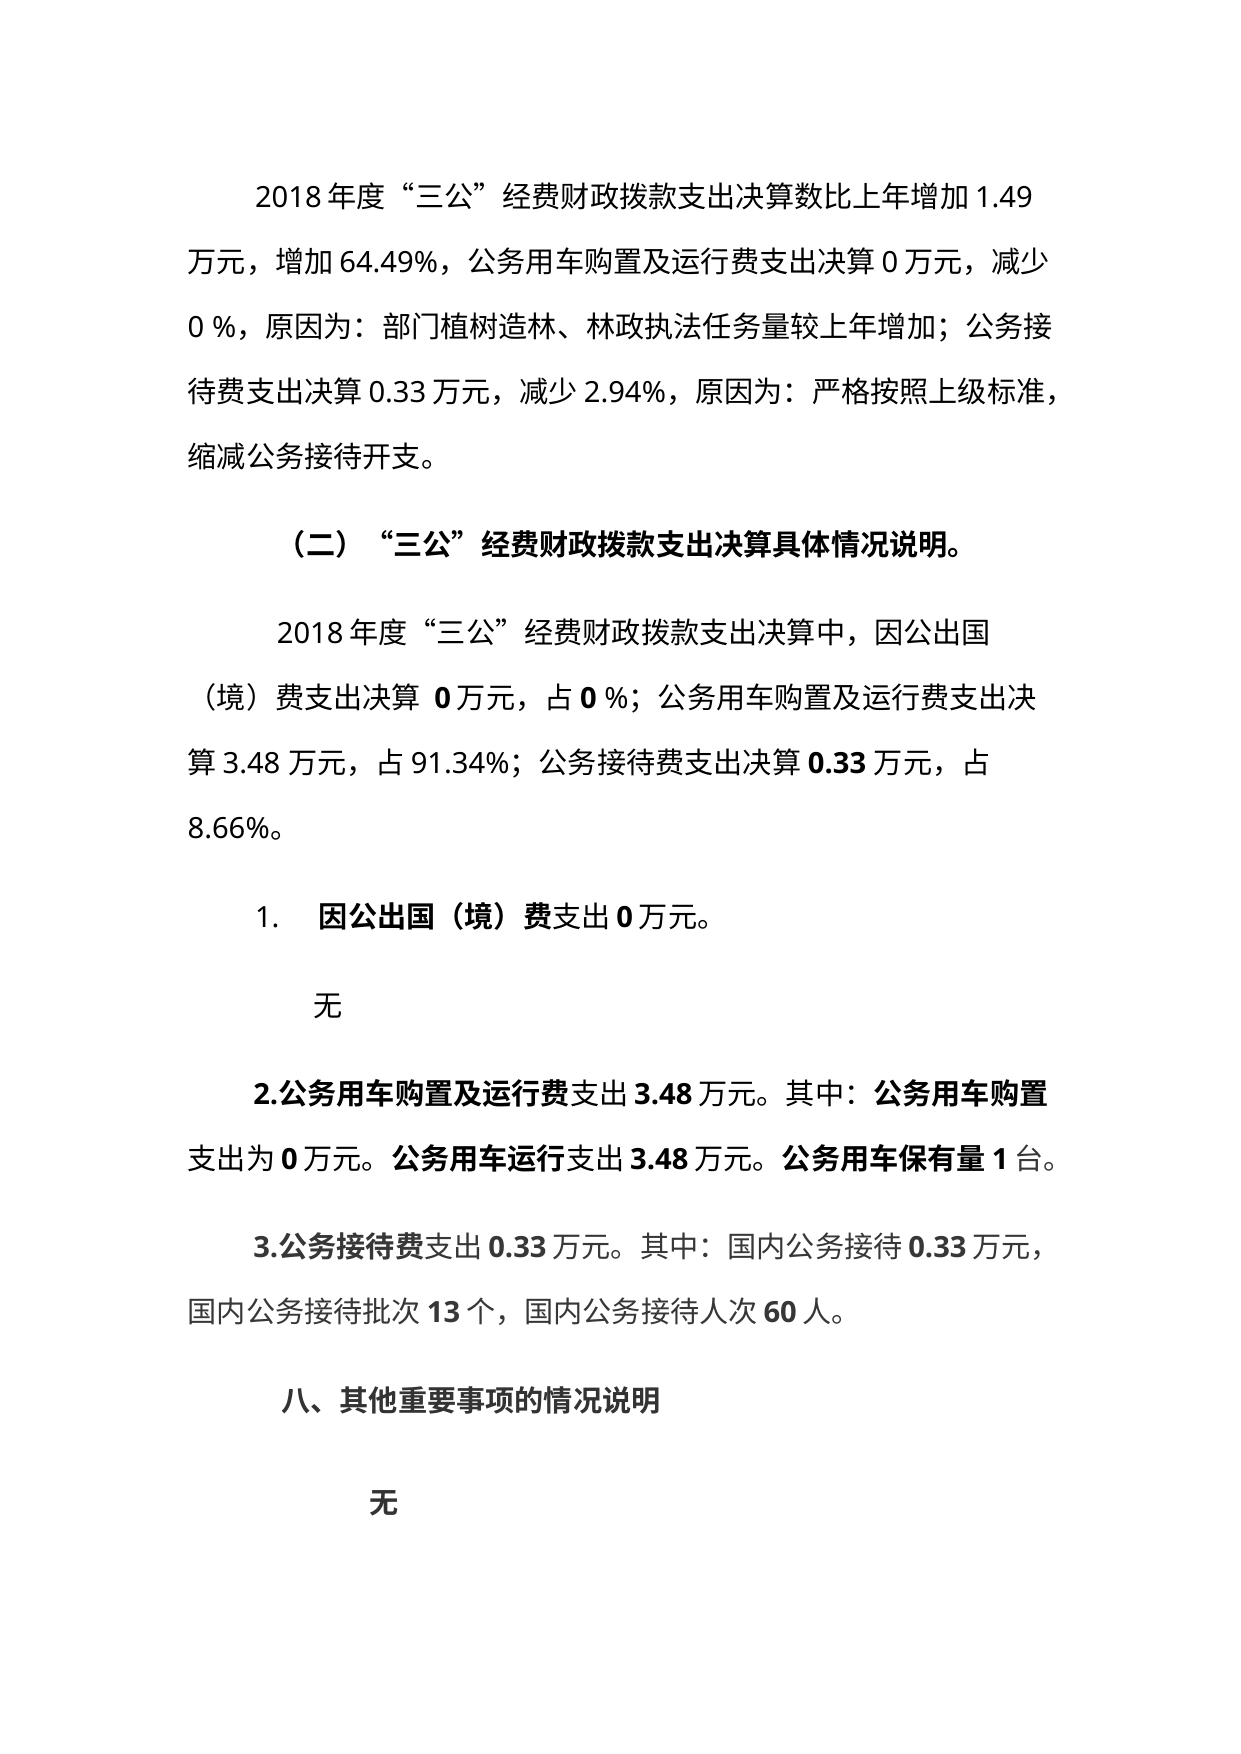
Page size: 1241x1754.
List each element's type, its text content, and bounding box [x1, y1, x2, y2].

text 2018年度“三公”经费财政拨款支出决算数比上年增加1.49 万元，增加64.49%，公务用车购置及运行费支出决算0万元，减少0 %，原因为：部门植树造林、林政执法任务量较上年增加；公务接待费支出决算0.33万元，减少2.94%，原因为：严格按照上级标准，缩减公务接待开支。 [187, 162, 1053, 487]
text 3.公务接待费支出0.33万元。其中：国内公务接待0.33万元，国内公务接待批次13个，国内公务接待人次60人。 [187, 1213, 1053, 1343]
list 因公出国（境）费支出0万元。 [187, 882, 1053, 947]
text 八、其他重要事项的情况说明 [281, 1366, 1053, 1431]
text （二）“三公”经费财政拨款支出决算具体情况说明。 [187, 510, 1053, 575]
list 无 [255, 971, 1053, 1036]
text 2.公务用车购置及运行费支出3.48万元。其中：公务用车购置支出为0万元。公务用车运行支出3.48万元。公务用车保有量1台。 [187, 1059, 1053, 1189]
text 无 [281, 1468, 1053, 1533]
text 2018年度“三公”经费财政拨款支出决算中，因公出国（境）费支出决算 0万元，占 0 %；公务用车购置及运行费支出决算3.48 万元，占91.34%；公务接待费支出决算 0.33 万元，占8.66%。 [187, 599, 1053, 859]
